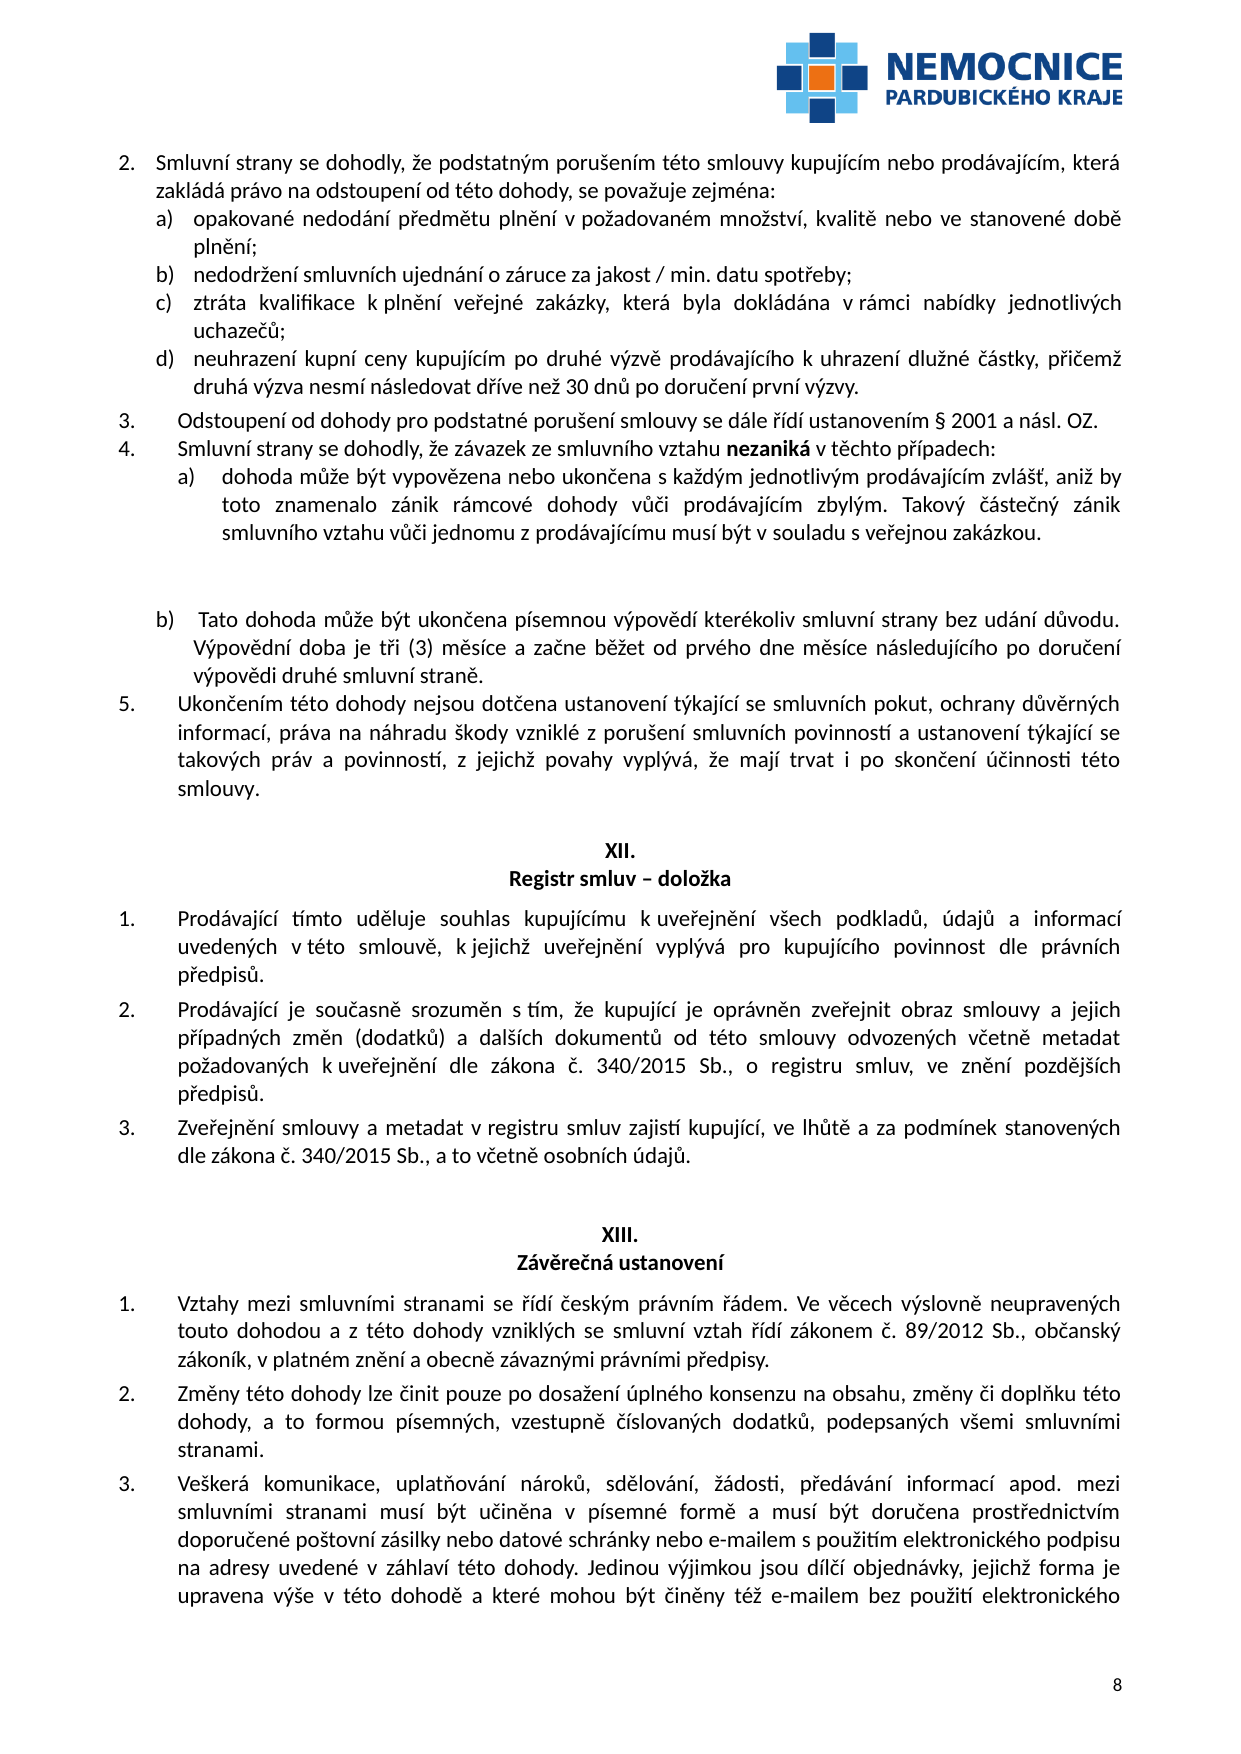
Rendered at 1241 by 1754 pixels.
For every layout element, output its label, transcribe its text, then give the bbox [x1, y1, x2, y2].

list Prodávající tímto uděluje souhlas kupujícímu k uveřejnění všech podkladů, údajů a informací uvedených v této smlouvě, k jejichž uveřejnění vyplývá pro kupujícího povinnost dle právních předpisů. [118, 904, 1122, 988]
text 2. Změny této dohody lze činit pouze po dosažení úplného konsenzu na obsahu, změny či doplňku této dohody, a to formou písemných, vzestupně číslovaných dodatků, podepsaných všemi smluvními stranami. [118, 1379, 1122, 1463]
list Smluvní strany se dohodly, že podstatným porušením této smlouvy kupujícím nebo prodávajícím, která zakládá právo na odstoupení od této dohody, se považuje zejména: [118, 148, 1122, 204]
text Závěrečná ustanovení [118, 1248, 1122, 1276]
list Ukončením této dohody nejsou dotčena ustanovení týkající se smluvních pokut, ochrany důvěrných informací, práva na náhradu škody vzniklé z porušení smluvních povinností a ustanovení týkající se takových práv a povinností, z jejichž povahy vyplývá, že mají trvat i po skončení účinnosti této smlouvy. [118, 689, 1122, 802]
list Smluvní strany se dohodly, že závazek ze smluvního vztahu nezaniká v těchto případech: [118, 434, 1122, 462]
list Prodávající je současně srozuměn s tím, že kupující je oprávněn zveřejnit obraz smlouvy a jejich případných změn (dodatků) a dalších dokumentů od této smlouvy odvozených včetně metadat požadovaných k uveřejnění dle zákona č. 340/2015 Sb., o registru smluv, ve znění pozdějších předpisů. [118, 995, 1122, 1107]
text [118, 1469, 1122, 1609]
list dohoda může být vypovězena nebo ukončena s každým jednotlivým prodávajícím zvlášť, aniž by toto znamenalo zánik rámcové dohody vůči prodávajícím zbylým. Takový částečný zánik smluvního vztahu vůči jednomu z prodávajícímu musí být v souladu s veřejnou zakázkou. [177, 462, 1122, 546]
list Zveřejnění smlouvy a metadat v registru smluv zajistí kupující, ve lhůtě a za podmínek stanovených dle zákona č. 340/2015 Sb., a to včetně osobních údajů. [118, 1113, 1122, 1169]
text XII. [118, 836, 1122, 864]
list ztráta kvalifikace k plnění veřejné zakázky, která byla dokládána v rámci nabídky jednotlivých uchazečů; [156, 288, 1122, 344]
text XIII. [118, 1220, 1122, 1248]
list neuhrazení kupní ceny kupujícím po druhé výzvě prodávajícího k uhrazení dlužné částky, přičemž druhá výzva nesmí následovat dříve než 30 dnů po doručení první výzvy. [156, 344, 1122, 400]
list Tato dohoda může být ukončena písemnou výpovědí kterékoliv smluvní strany bez udání důvodu. Výpovědní doba je tři (3) měsíce a začne běžet od prvého dne měsíce následujícího po doručení výpovědi druhé smluvní straně. [156, 606, 1122, 689]
picture [775, 31, 1123, 124]
text Registr smluv – doložka [118, 864, 1122, 892]
list nedodržení smluvních ujednání o záruce za jakost / min. datu spotřeby; [156, 260, 1122, 288]
text 1. Vztahy mezi smluvními stranami se řídí českým právním řádem. Ve věcech výslovně neupravených touto dohodou a z této dohody vzniklých se smluvní vztah řídí zákonem č. 89/2012 Sb., občanský zákoník, v platném znění a obecně závaznými právními předpisy. [118, 1289, 1122, 1373]
list Odstoupení od dohody pro podstatné porušení smlouvy se dále řídí ustanovením § 2001 a násl. OZ. [118, 406, 1122, 434]
list opakované nedodání předmětu plnění v požadovaném množství, kvalitě nebo ve stanovené době plnění; [156, 204, 1122, 260]
